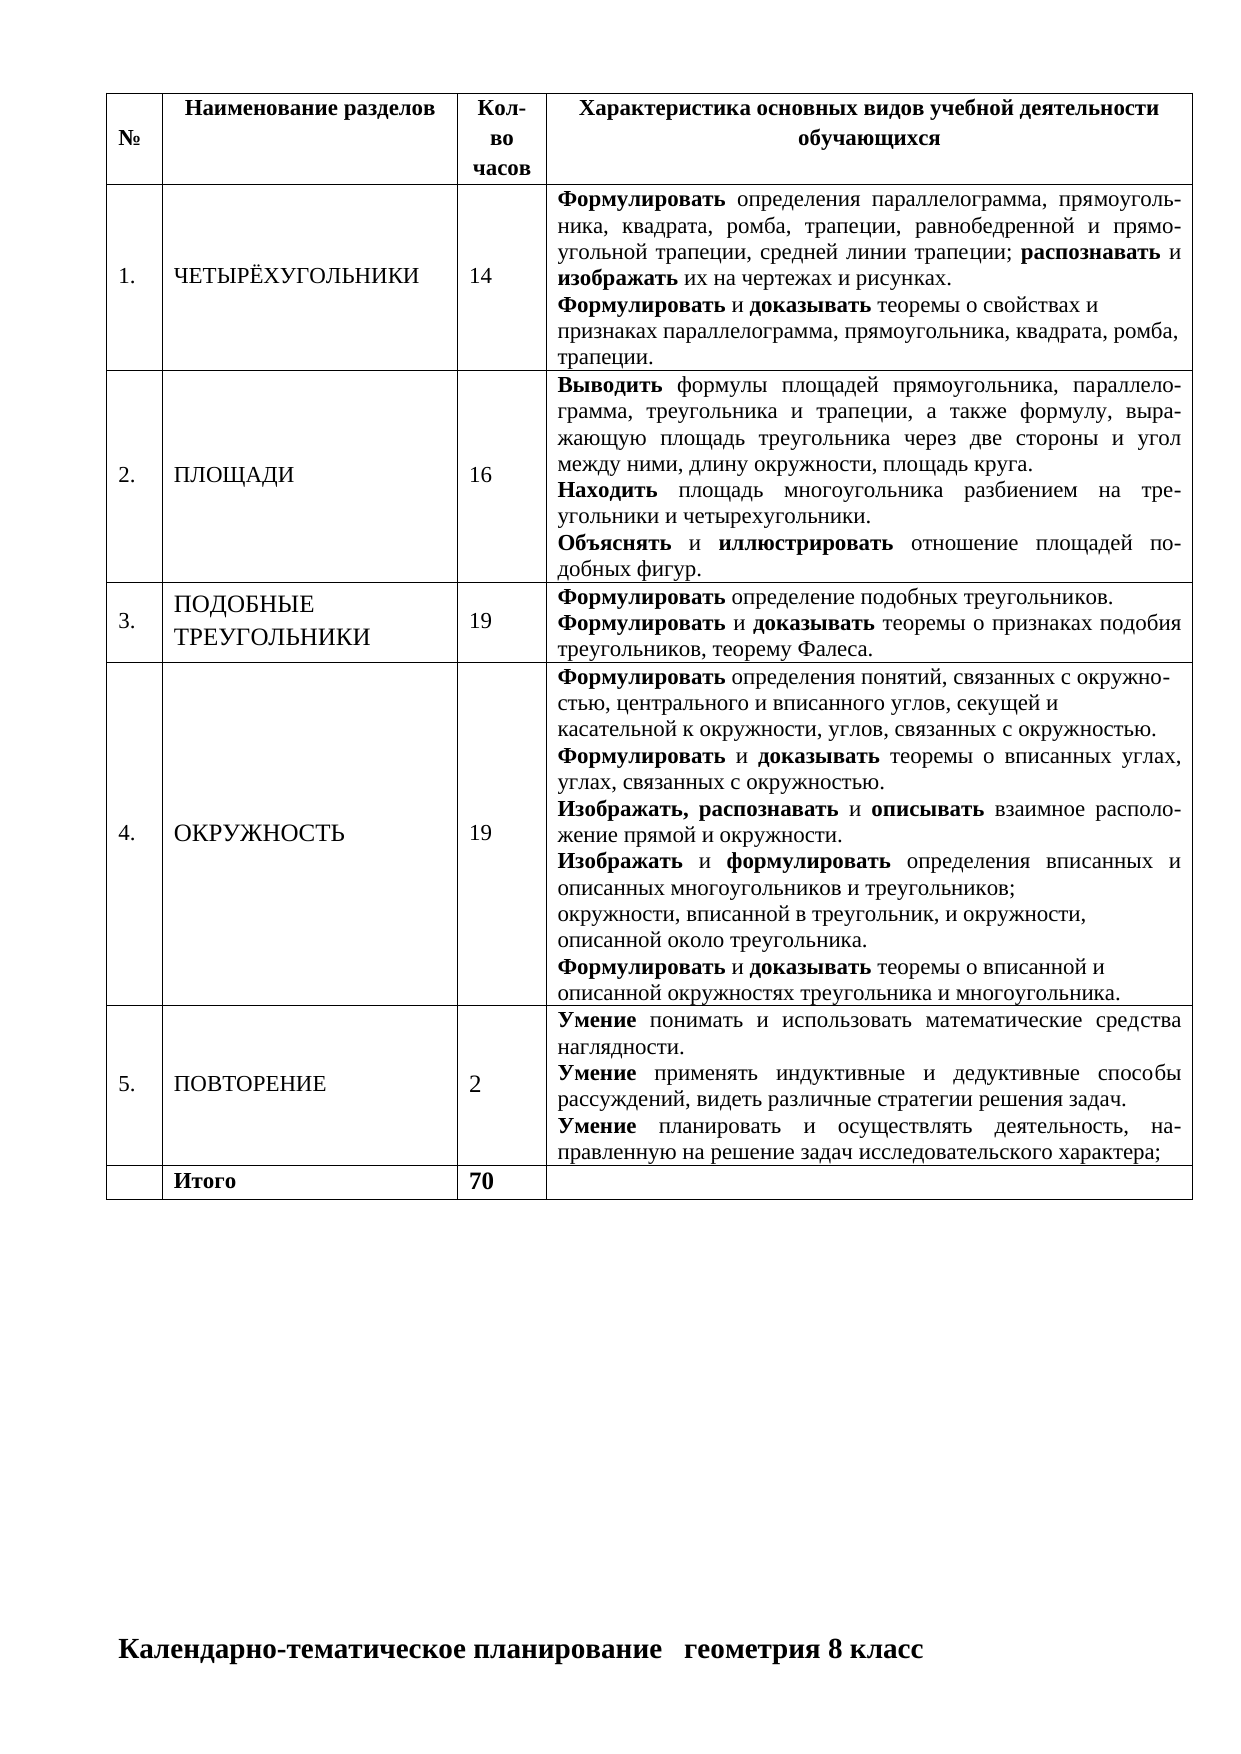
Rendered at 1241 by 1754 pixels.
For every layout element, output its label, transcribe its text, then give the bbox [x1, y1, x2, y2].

table_cell Выводить формулы площадей прямоугольника, параллелограмма, треугольника и трапеции, а также формулу, выражающую площадь треугольника через две стороны и угол между ними, длину окружности, площадь круга. Находить площадь многоугольника разбиением на треугольники и четырехугольники. Объяснять и иллюстрировать отношение площадей подобных фигур. [547, 371, 1192, 582]
table_cell 16 [458, 371, 546, 582]
table_cell Формулировать определения понятий, связанных с окружностью, центрального и вписанного углов, секущей и касательной к окружности, углов, связанных с окружностью. Формулировать и доказывать теоремы о вписанных углах, углах, связанных с окружностью. Изображать, распознавать и описывать взаимное расположение прямой и окружности. Изображать и формулировать определения вписанных и описанных многоугольников и треугольников; окружности, вписанной в треугольник, и окружности, описанной около треугольника. Формулировать и доказывать теоремы о вписанной и описанной окружностях треугольника и многоугольника. [547, 663, 1192, 1005]
table_header № [107, 94, 162, 184]
text Календарно-тематическое планирование геометрия 8 класс [118, 1631, 1164, 1664]
table_cell 19 [458, 663, 546, 1005]
table_cell 5. [107, 1006, 162, 1164]
table_cell 2 [458, 1006, 546, 1164]
table_header Характеристика основных видов учебной деятельности обучающихся [547, 94, 1192, 184]
table_header Кол-во часов [458, 94, 546, 184]
table_cell 70 [458, 1166, 546, 1199]
table_cell 4. [107, 663, 162, 1005]
table_cell ОКРУЖНОСТЬ [163, 663, 457, 1005]
table_cell 14 [458, 185, 546, 370]
table_cell 1. [107, 185, 162, 370]
table_cell [107, 1166, 162, 1199]
table_cell ПОДОБНЫЕ ТРЕУГОЛЬНИКИ [163, 583, 457, 662]
table_cell Итого [163, 1166, 457, 1199]
table_cell 19 [458, 583, 546, 662]
table_cell ПЛОЩАДИ [163, 371, 457, 582]
table_cell 2. [107, 371, 162, 582]
table_cell [547, 1166, 1192, 1199]
table_cell 3. [107, 583, 162, 662]
table_cell ЧЕТЫРЁХУГОЛЬНИКИ [163, 185, 457, 370]
table_cell Умение понимать и использовать математические средства наглядности. Умение применять индуктивные и дедуктивные способы рассуждений, видеть различные стратегии решения задач. Умение планировать и осуществлять деятельность, направленную на решение задач исследовательского характера; [547, 1006, 1192, 1164]
table_header Наименование разделов [163, 94, 457, 184]
table_cell Формулировать определение подобных треугольников. Формулировать и доказывать теоремы о признаках подобия треугольников, теорему Фалеса. [547, 583, 1192, 662]
table_cell Формулировать определения параллелограмма, прямоугольника, квадрата, ромба, трапеции, равнобедренной и прямоугольной трапеции, средней линии трапеции; распознавать и изображать их на чертежах и рисунках. Формулировать и доказывать теоремы о свойствах и признаках параллелограмма, прямоугольника, квадрата, ромба, трапеции. [547, 185, 1192, 370]
table_cell ПОВТОРЕНИЕ [163, 1006, 457, 1164]
